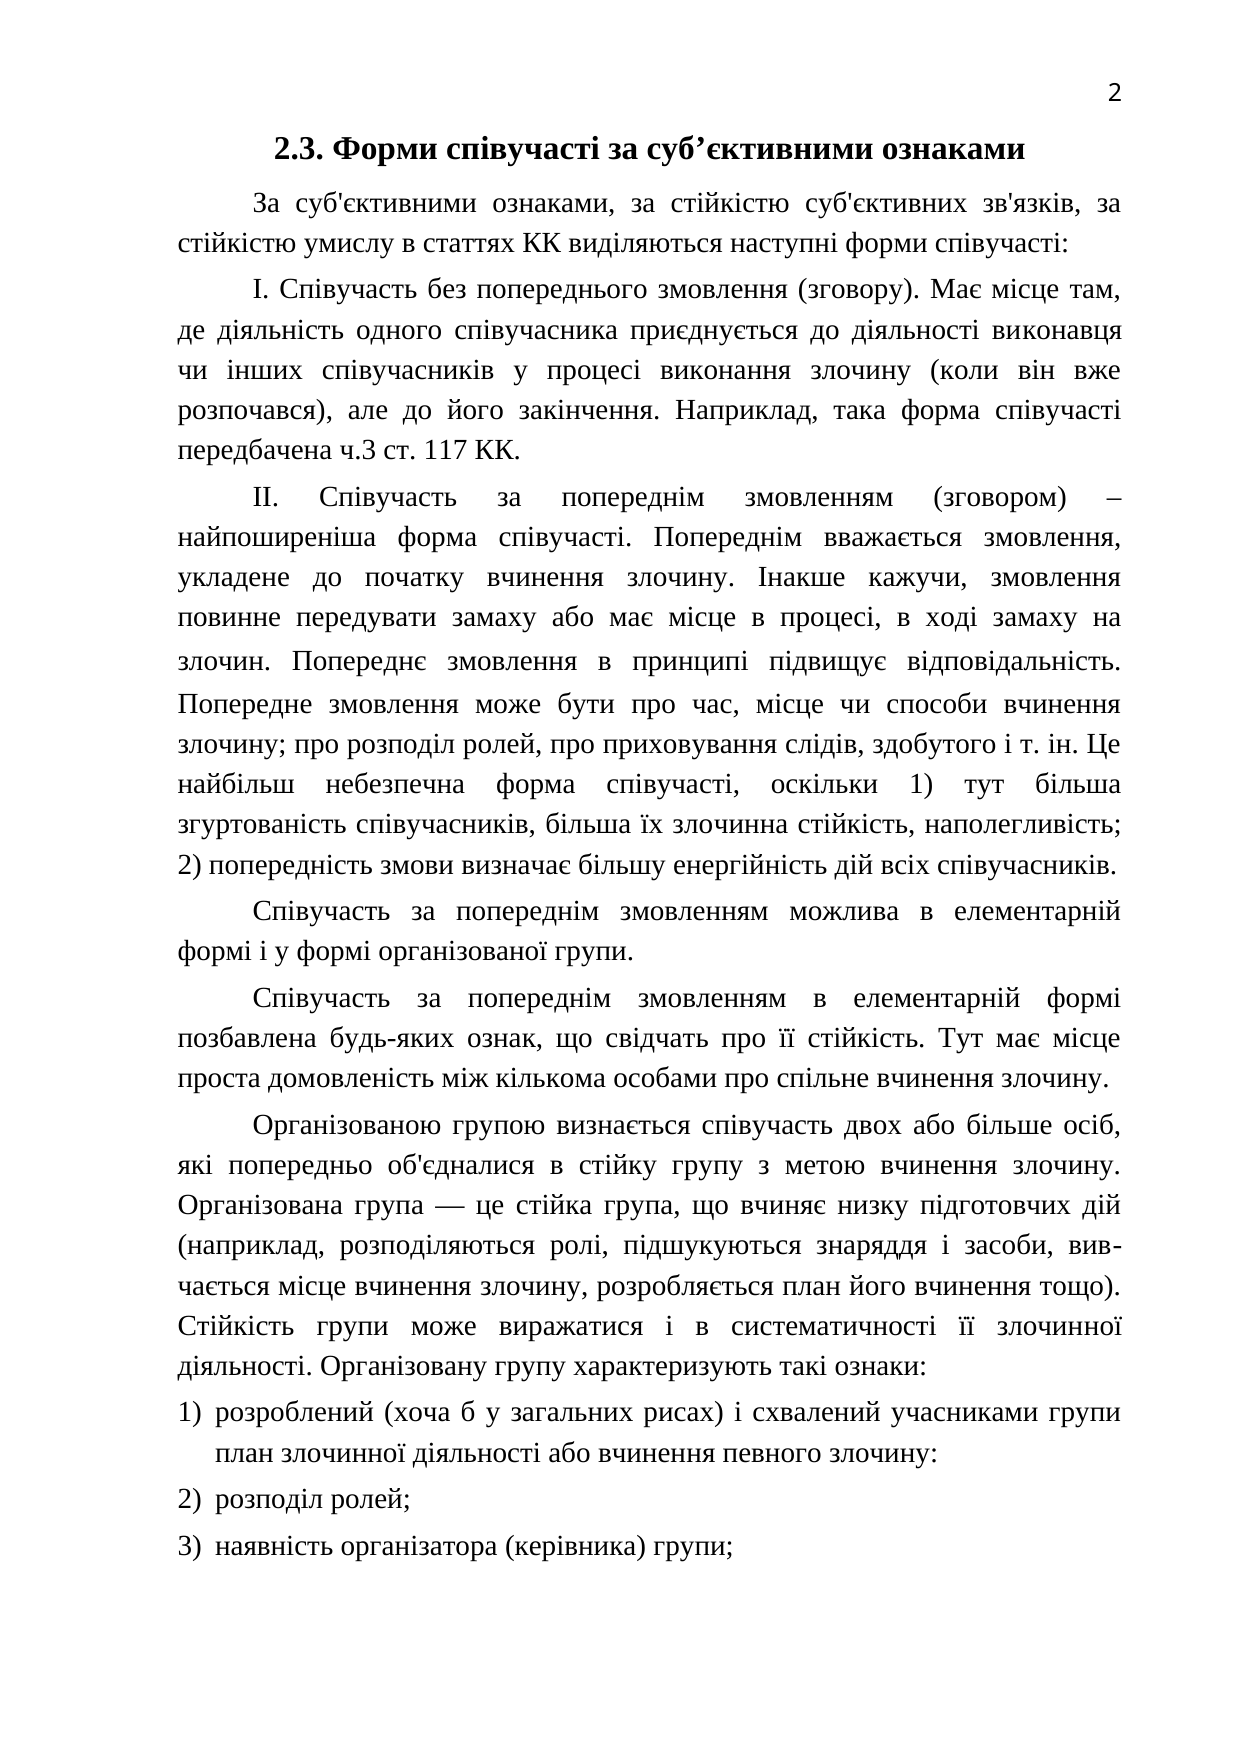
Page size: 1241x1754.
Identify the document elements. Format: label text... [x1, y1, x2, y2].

text Співучасть за попереднім змовленням можлива в елементарній формі і у формі організованої групи. [177, 893, 1122, 967]
text За суб'єктивними ознаками, за стійкістю суб'єктивних зв'язків, за стійкістю умислу в статтях КК виділяються наступні форми співучасті: [177, 185, 1122, 259]
subtitle 2.3. Форми співучасті за суб’єктивними ознаками [177, 128, 1122, 167]
text ІІ. Співучасть за попереднім змовленням (зговором) – найпоширеніша форма співучасті. Попереднім вважається змовлення, укладене до початку вчинення злочину. Інакше кажучи, змовлення повинне передувати замаху або має місце в процесі, в ході замаху на злочин. Попереднє змовлення в принципі підвищує відповідальність. Попередне змовлення може бути про час, місце чи способи вчинення злочину; про розподіл ролей, про приховування слідів, здобутого і т. ін. Це найбільш небезпечна форма співучасті, оскільки 1) тут більша згуртованість співучасників, більша їх злочинна стійкість, наполегливість; 2) попередність змови визначає більшу енергійність дій всіх співучасників. [177, 479, 1122, 880]
text І. Співучасть без попереднього змовлення (зговору). Має місце там, де діяльність одного співучасника приєднується до діяльності виконавця чи інших співучасників у процесі виконання злочину (коли він вже розпочався), але до його закінчення. Наприклад, така форма співучасті передбачена ч.3 ст. 117 КК. [177, 272, 1122, 466]
list наявність організатора (керівника) групи; [177, 1528, 1122, 1561]
text Співучасть за попереднім змовленням в елементарній формі позбавлена будь-яких ознак, що свідчать про її стійкість. Тут має місце проста домовленість між кількома особами про спільне вчинення злочину. [177, 980, 1122, 1094]
list розподіл ролей; [177, 1481, 1122, 1515]
list розроблений (хоча б у загальних рисах) і схвалений учасниками групи план злочинної діяльності або вчинення певного злочину: [177, 1394, 1122, 1468]
text Організованою групою визнається співучасть двох або більше осіб, які попередньо об'єдналися в стійку групу з метою вчинення злочину. Організована група — це стійка група, що вчиняє низку підготовчих дій (наприклад, розподіляються ролі, підшукуються знаряддя і засоби, вивчається місце вчинення злочину, розробляється план його вчинення тощо). Стійкість групи може виражатися і в систематичності її злочинної діяльності. Організовану групу характеризують такі ознаки: [177, 1107, 1122, 1382]
